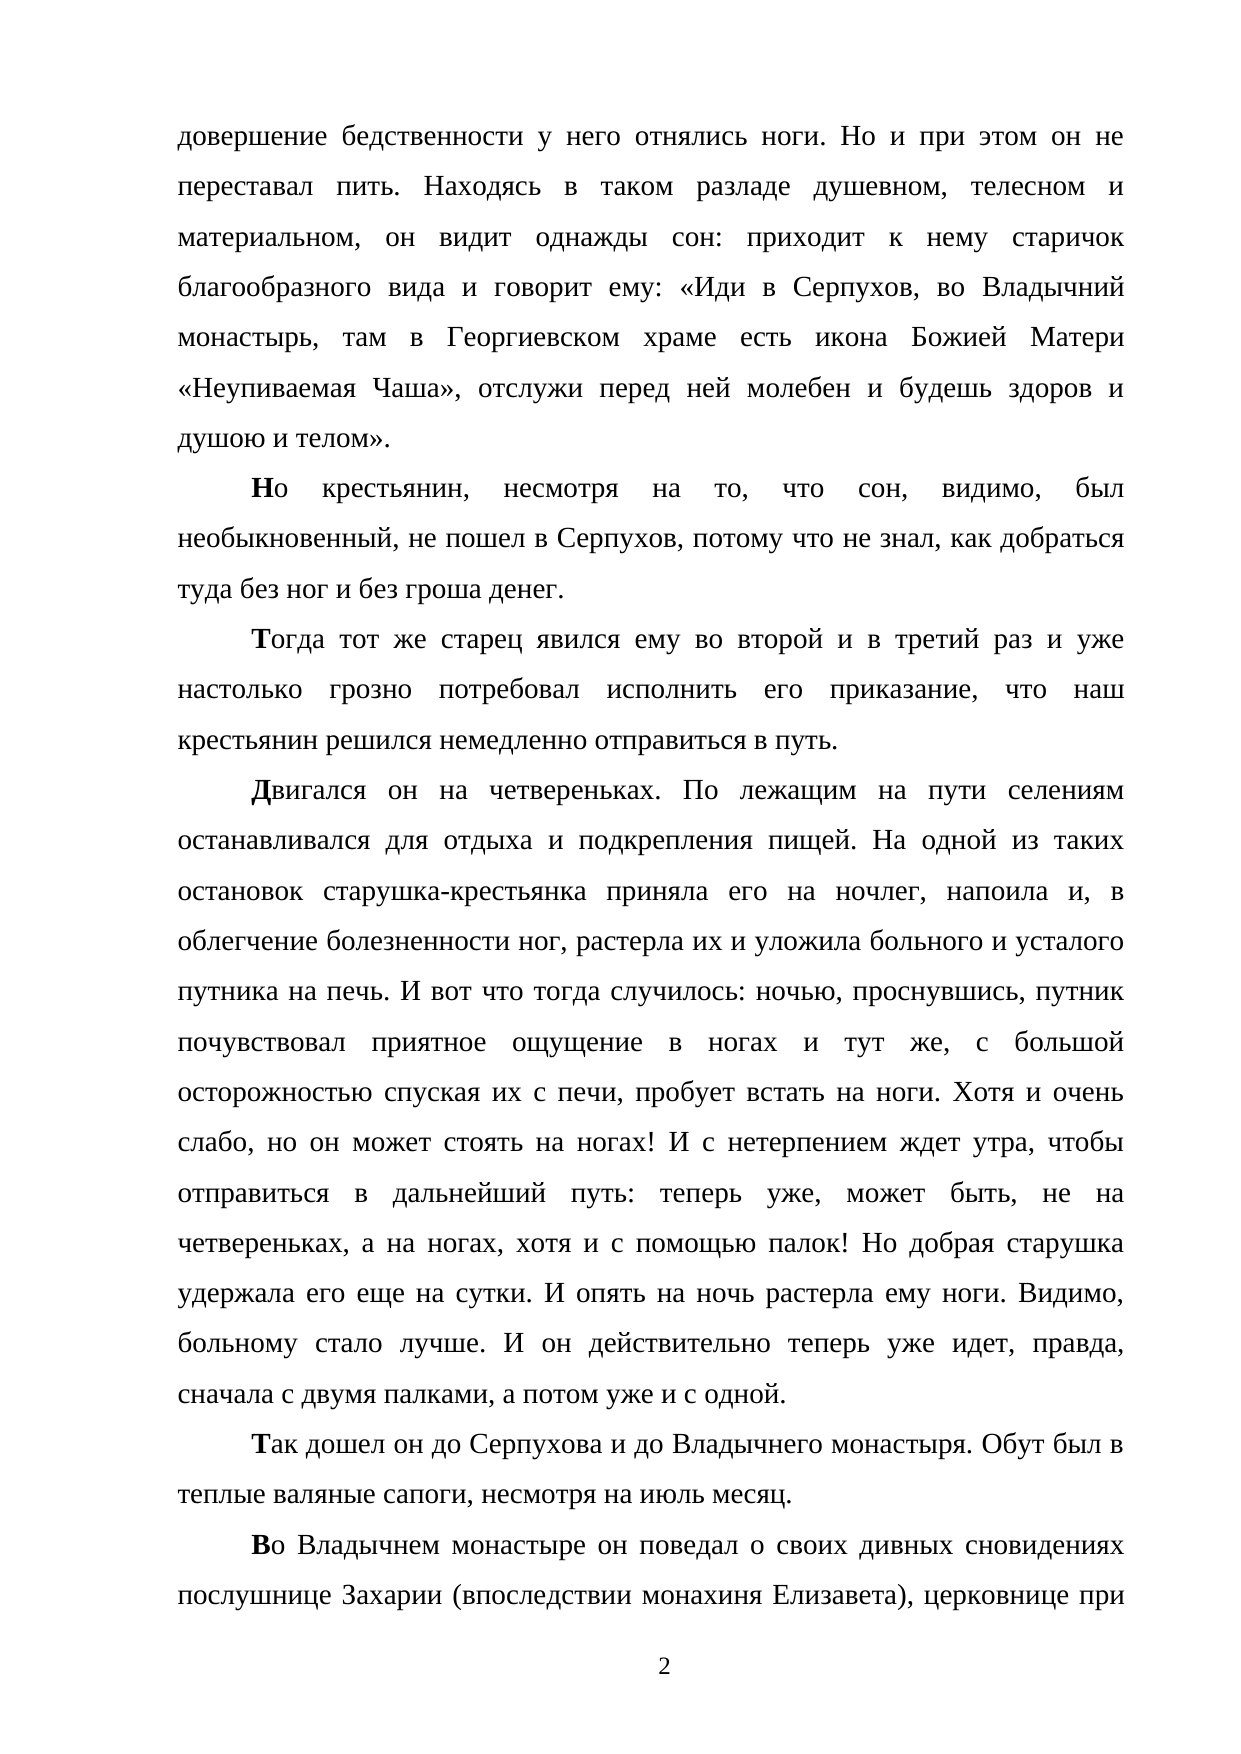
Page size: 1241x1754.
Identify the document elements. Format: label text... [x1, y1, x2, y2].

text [177, 118, 1125, 453]
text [177, 1527, 1125, 1611]
text Тогда тот же старец явился ему во второй и в третий раз и уже настолько грозно потребовал исполнить его приказание, что наш крестьянин решился немедленно отправиться в путь. [177, 621, 1125, 755]
text Так дошел он до Серпухова и до Владычнего монастыря. Обут был в теплые валяные сапоги, несмотря на июль месяц. [177, 1426, 1125, 1510]
text Двигался он на четвереньках. По лежащим на пути селениям останавливался для отдыха и подкрепления пищей. На одной из таких остановок старушка-крестьянка приняла его на ночлег, напоила и, в облегчение болезненности ног, растерла их и уложила больного и усталого путника на печь. И вот что тогда случилось: ночью, проснувшись, путник почувствовал приятное ощущение в ногах и тут же, с большой осторожностью спуская их с печи, пробует встать на ноги. Хотя и очень слабо, но он может стоять на ногах! И с нетерпением ждет утра, чтобы отправиться в дальнейший путь: теперь уже, может быть, не на четвереньках, а на ногах, хотя и с помощью палок! Но добрая старушка удержала его еще на сутки. И опять на ночь растерла ему ноги. Видимо, больному стало лучше. И он действительно теперь уже идет, правда, сначала с двумя палками, а потом уже и с одной. [177, 772, 1125, 1409]
text Но крестьянин, несмотря на то, что сон, видимо, был необыкновенный, не пошел в Серпухов, потому что не знал, как добраться туда без ног и без гроша денег. [177, 470, 1125, 604]
